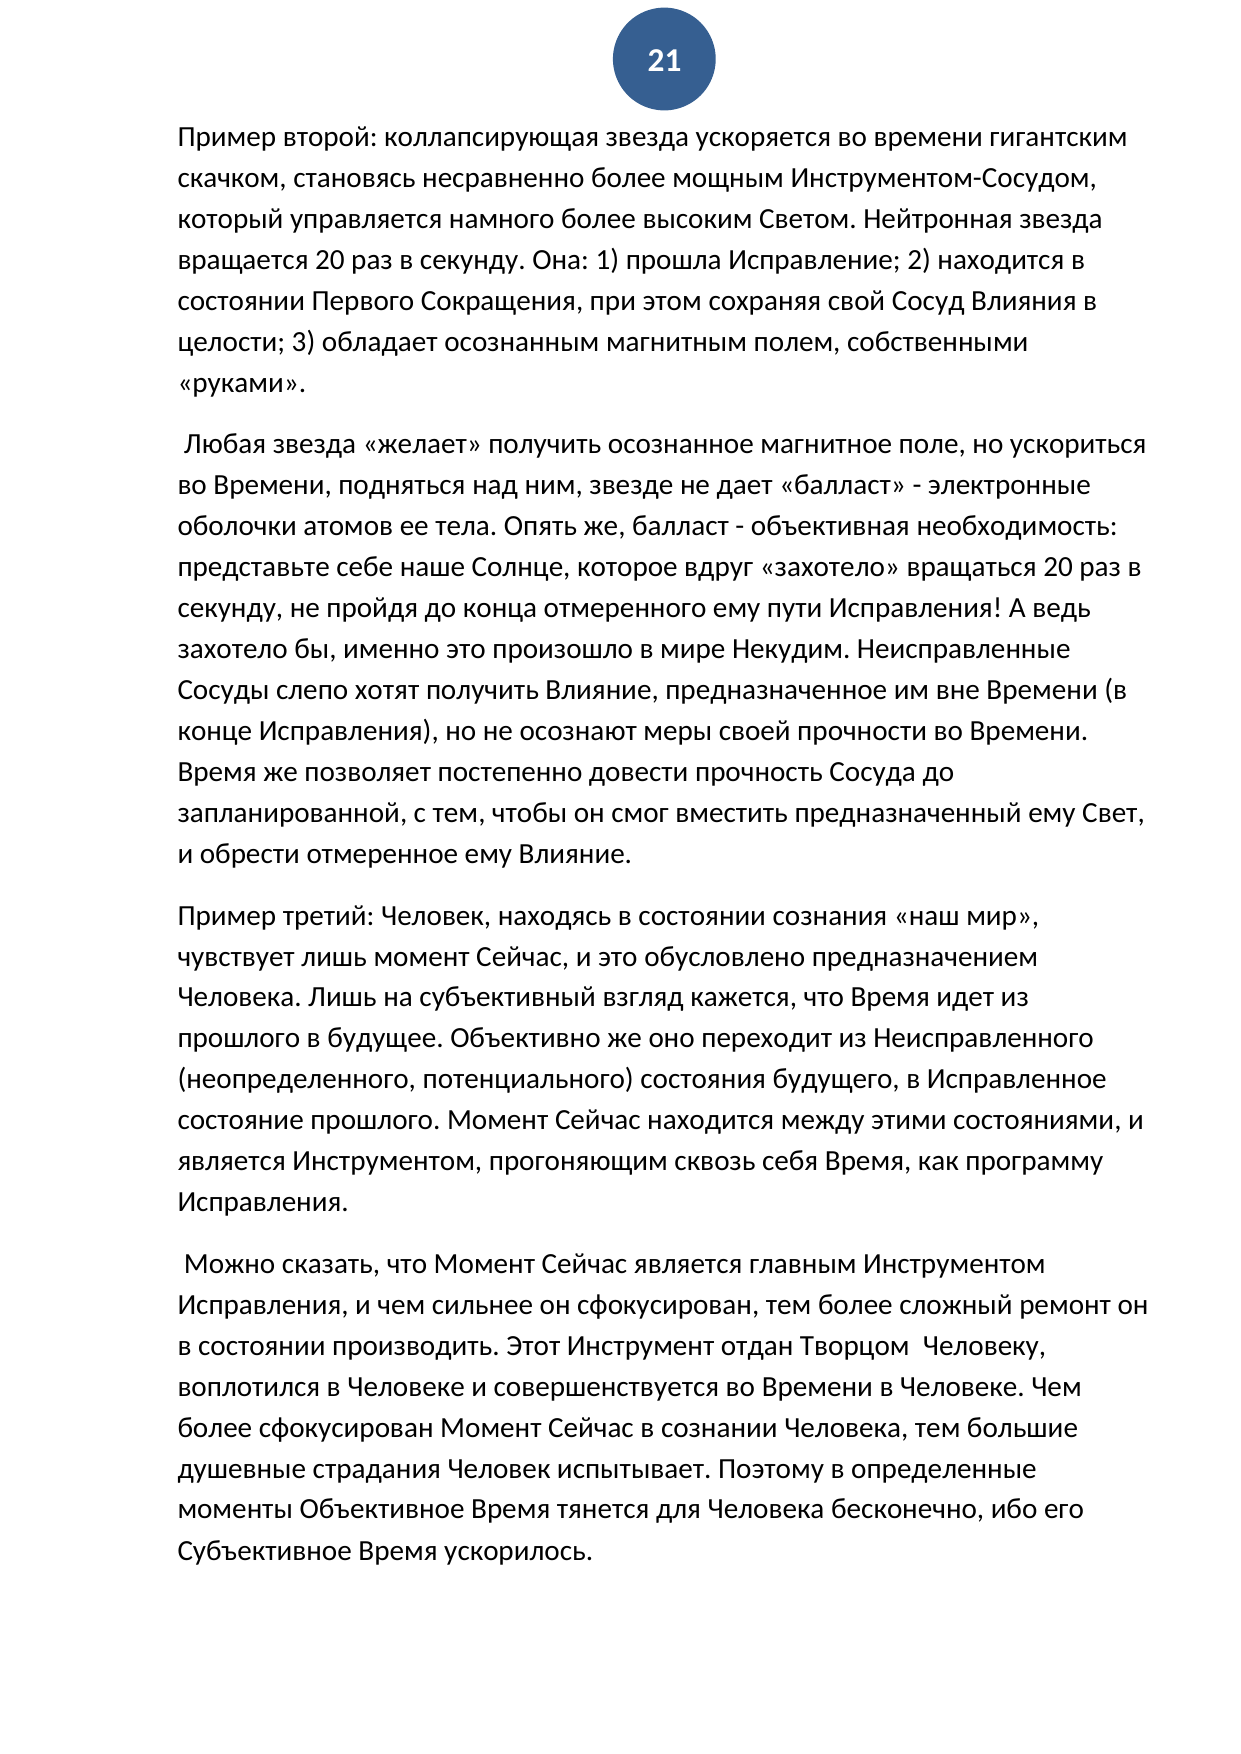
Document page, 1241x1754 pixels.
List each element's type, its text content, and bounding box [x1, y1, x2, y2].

text Пример второй: коллапсирующая звезда ускоряется во времени гигантским скачком, становясь несравненно более мощным Инструментом-Сосудом, который управляется намного более высоким Светом. Нейтронная звезда вращается 20 раз в секунду. Она: 1) прошла Исправление; 2) находится в состоянии Первого Сокращения, при этом сохраняя свой Сосуд Влияния в целости; 3) обладает осознанным магнитным полем, собственными «руками». [177, 118, 1152, 399]
text Любая звезда «желает» получить осознанное магнитное поле, но ускориться во Времени, подняться над ним, звезде не дает «балласт» - электронные оболочки атомов ее тела. Опять же, балласт - объективная необходимость: представьте себе наше Солнце, которое вдруг «захотело» вращаться 20 раз в секунду, не пройдя до конца отмеренного ему пути Исправления! А ведь захотело бы, именно это произошло в мире Некудим. Неисправленные Сосуды слепо хотят получить Влияние, предназначенное им вне Времени (в конце Исправления), но не осознают меры своей прочности во Времени. Время же позволяет постепенно довести прочность Сосуда до запланированной, с тем, чтобы он смог вместить предназначенный ему Свет, и обрести отмеренное ему Влияние. [177, 426, 1152, 871]
text Можно сказать, что Момент Сейчас является главным Инструментом Исправления, и чем сильнее он сфокусирован, тем более сложный ремонт он в состоянии производить. Этот Инструмент отдан Творцом Человеку, воплотился в Человеке и совершенствуется во Времени в Человеке. Чем более сфокусирован Момент Сейчас в сознании Человека, тем большие душевные страдания Человек испытывает. Поэтому в определенные моменты Объективное Время тянется для Человека бесконечно, ибо его Субъективное Время ускорилось. [177, 1245, 1152, 1567]
text Пример третий: Человек, находясь в состоянии сознания «наш мир», чувствует лишь момент Сейчас, и это обусловлено предназначением Человека. Лишь на субъективный взгляд кажется, что Время идет из прошлого в будущее. Объективно же оно переходит из Неисправленного (неопределенного, потенциального) состояния будущего, в Исправленное состояние прошлого. Момент Сейчас находится между этими состояниями, и является Инструментом, прогоняющим сквозь себя Время, как программу Исправления. [177, 897, 1152, 1219]
